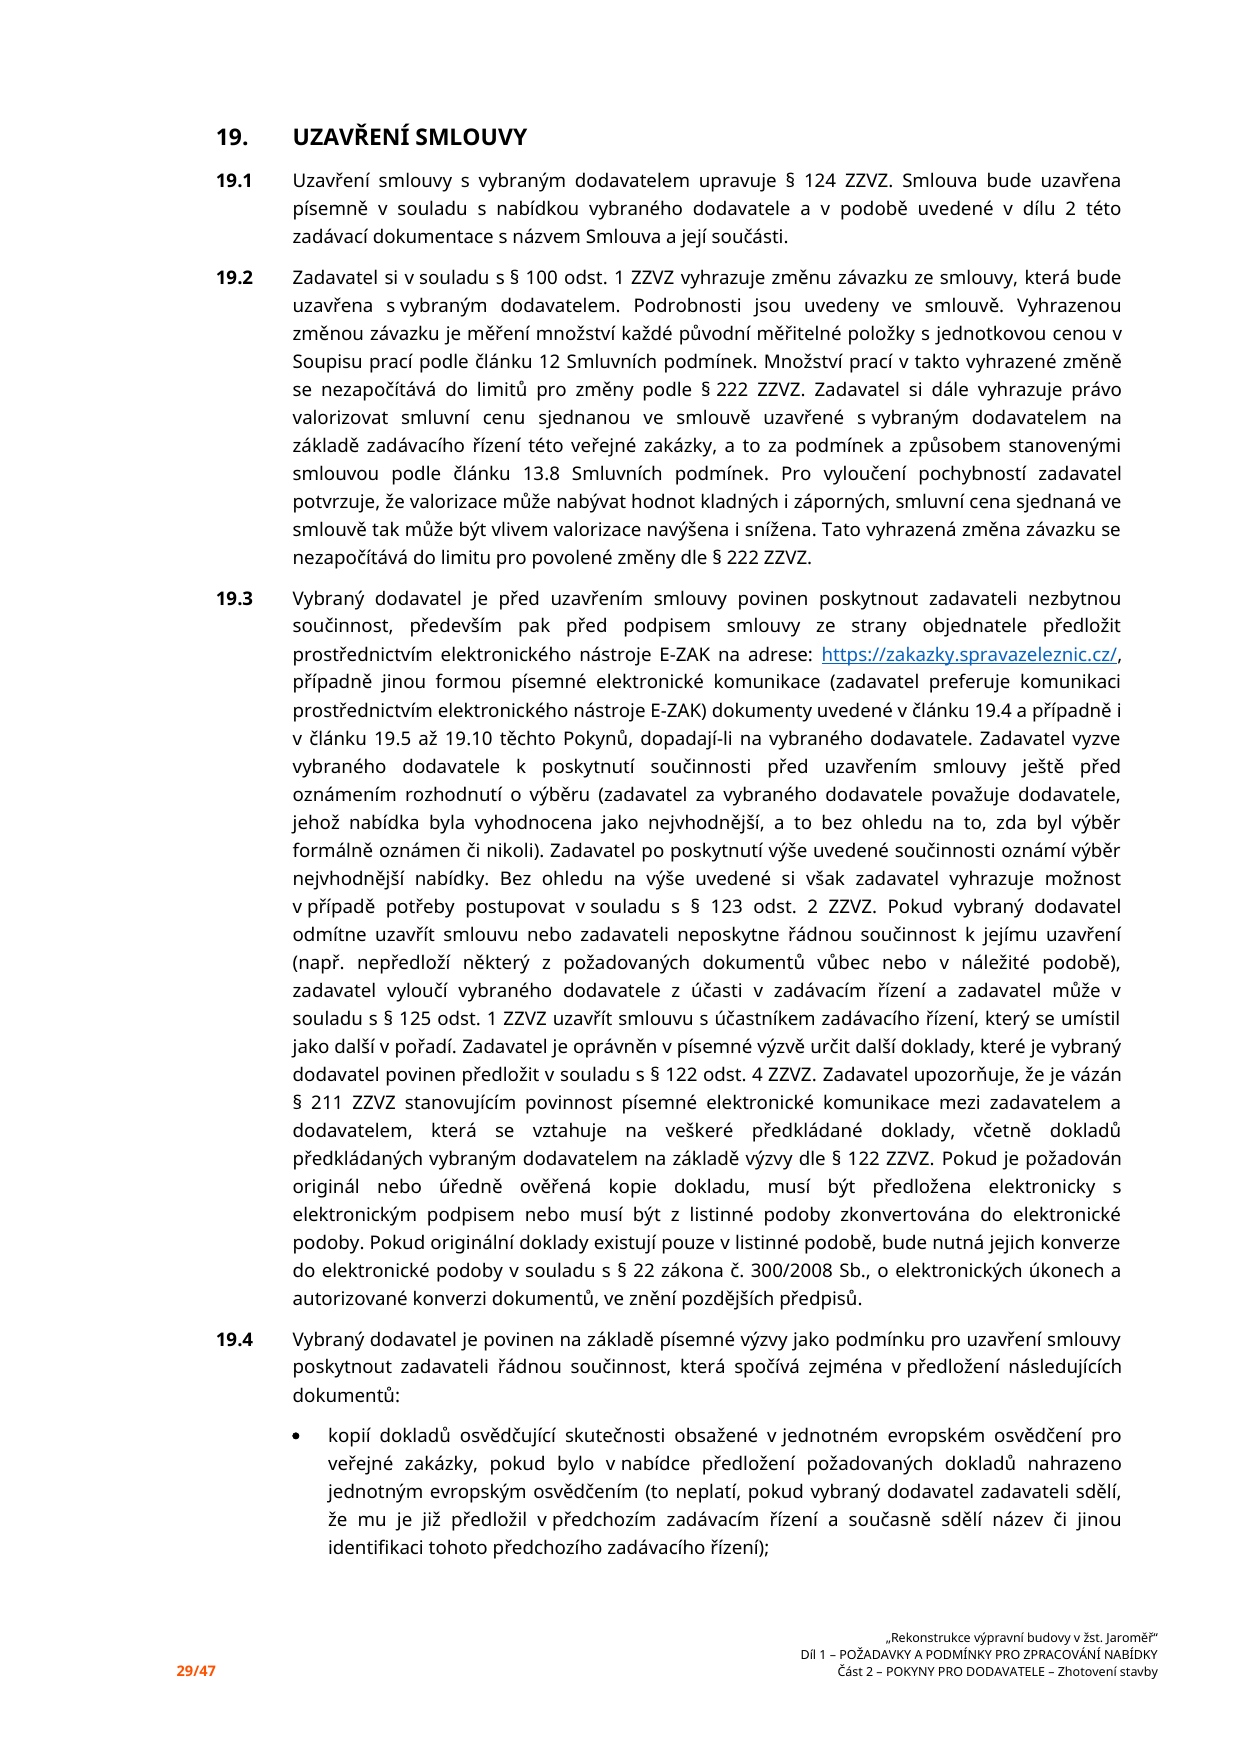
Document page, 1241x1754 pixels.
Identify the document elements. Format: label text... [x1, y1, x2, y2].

text Vybraný dodavatel je před uzavřením smlouvy povinen poskytnout zadavateli nezbytnou součinnost, především pak před podpisem smlouvy ze strany objednatele předložit prostřednictvím elektronického nástroje E-ZAK na adrese: https://zakazky.spravazeleznic.cz/, případně jinou formou písemné elektronické komunikace (zadavatel preferuje komunikaci prostřednictvím elektronického nástroje E-ZAK) dokumenty uvedené v článku 19.4 a případně i v článku 19.5 až 19.10 těchto Pokynů, dopadají-li na vybraného dodavatele. Zadavatel vyzve vybraného dodavatele k poskytnutí součinnosti před uzavřením smlouvy ještě před oznámením rozhodnutí o výběru (zadavatel za vybraného dodavatele považuje dodavatele, jehož nabídka byla vyhodnocena jako nejvhodnější, a to bez ohledu na to, zda byl výběr formálně oznámen či nikoli). Zadavatel po poskytnutí výše uvedené součinnosti oznámí výběr nejvhodnější nabídky. Bez ohledu na výše uvedené si však zadavatel vyhrazuje možnost v případě potřeby postupovat v souladu s § 123 odst. 2 ZZVZ. Pokud vybraný dodavatel odmítne uzavřít smlouvu nebo zadavateli neposkytne řádnou součinnost k jejímu uzavření (např. nepředloží některý z požadovaných dokumentů vůbec nebo v náležité podobě), zadavatel vyloučí vybraného dodavatele z účasti v zadávacím řízení a zadavatel může v souladu s § 125 odst. 1 ZZVZ uzavřít smlouvu s účastníkem zadávacího řízení, který se umístil jako další v pořadí. Zadavatel je oprávněn v písemné výzvě určit další doklady, které je vybraný dodavatel povinen předložit v souladu s § 122 odst. 4 ZZVZ. Zadavatel upozorňuje, že je vázán § 211 ZZVZ stanovujícím povinnost písemné elektronické komunikace mezi zadavatelem a dodavatelem, která se vztahuje na veškeré předkládané doklady, včetně dokladů předkládaných vybraným dodavatelem na základě výzvy dle § 122 ZZVZ. Pokud je požadován originál nebo úředně ověřená kopie dokladu, musí být předložena elektronicky s elektronickým podpisem nebo musí být z listinné podoby zkonvertována do elektronické podoby. Pokud originální doklady existují pouze v listinné podobě, bude nutná jejich konverze do elektronické podoby v souladu s § 22 zákona č. 300/2008 Sb., o elektronických úkonech a autorizované konverzi dokumentů, ve znění pozdějších předpisů. [216, 585, 1122, 1311]
text Zadavatel si v souladu s § 100 odst. 1 ZZVZ vyhrazuje změnu závazku ze smlouvy, která bude uzavřena s vybraným dodavatelem. Podrobnosti jsou uvedeny ve smlouvě. Vyhrazenou změnou závazku je měření množství každé původní měřitelné položky s jednotkovou cenou v Soupisu prací podle článku 12 Smluvních podmínek. Množství prací v takto vyhrazené změně se nezapočítává do limitů pro změny podle § 222 ZZVZ. Zadavatel si dále vyhrazuje právo valorizovat smluvní cenu sjednanou ve smlouvě uzavřené s vybraným dodavatelem na základě zadávacího řízení této veřejné zakázky, a to za podmínek a způsobem stanovenými smlouvou podle článku 13.8 Smluvních podmínek. Pro vyloučení pochybností zadavatel potvrzuje, že valorizace může nabývat hodnot kladných i záporných, smluvní cena sjednaná ve smlouvě tak může být vlivem valorizace navýšena i snížena. Tato vyhrazená změna závazku se nezapočítává do limitu pro povolené změny dle § 222 ZZVZ. [216, 264, 1122, 570]
text Uzavření smlouvy s vybraným dodavatelem upravuje § 124 ZZVZ. Smlouva bude uzavřena písemně v souladu s nabídkou vybraného dodavatele a v podobě uvedené v dílu 2 této zadávací dokumentace s názvem Smlouva a její součásti. [216, 167, 1122, 249]
text kopií dokladů osvědčující skutečnosti obsažené v jednotném evropském osvědčení pro veřejné zakázky, pokud bylo v nabídce předložení požadovaných dokladů nahrazeno jednotným evropským osvědčením (to neplatí, pokud vybraný dodavatel zadavateli sdělí, že mu je již předložil v předchozím zadávacím řízení a současně sdělí název či jinou identifikaci tohoto předchozího zadávacího řízení); [292, 1422, 1122, 1560]
text Vybraný dodavatel je povinen na základě písemné výzvy jako podmínku pro uzavření smlouvy poskytnout zadavateli řádnou součinnost, která spočívá zejména v předložení následujících dokumentů: [216, 1326, 1122, 1407]
text UZAVŘENÍ SMLOUVY [216, 121, 1122, 152]
